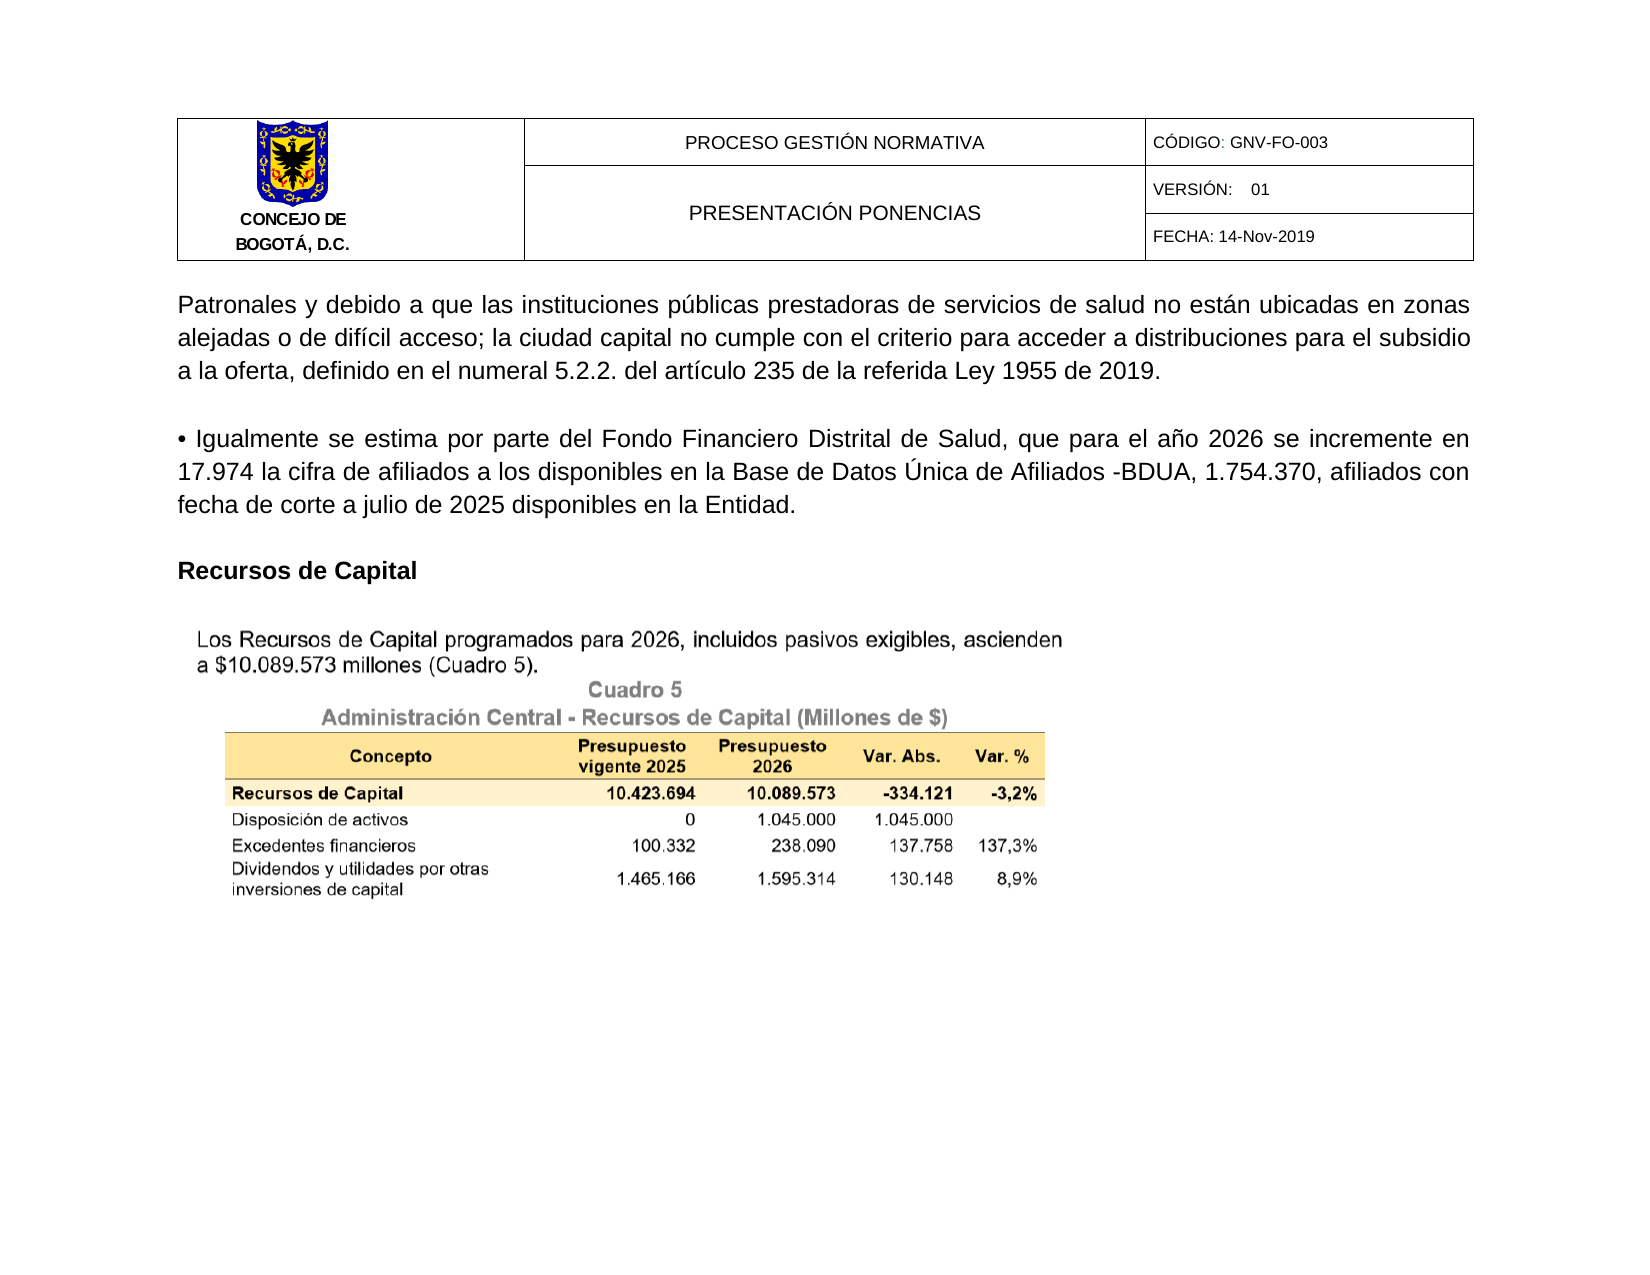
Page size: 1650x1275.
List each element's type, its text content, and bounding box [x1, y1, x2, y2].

text • Igualmente se estima por parte del Fondo Financiero Distrital de Salud, que para el año 2026 se incremente en 17.974 la cifra de afiliados a los disponibles en la Base de Datos Única de Afiliados -BDUA, 1.754.370, afiliados con fecha de corte a julio de 2025 disponibles en la Entidad. [177, 424, 1473, 519]
picture [177, 623, 1138, 946]
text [177, 290, 1473, 384]
text Recursos de Capital [177, 556, 1473, 585]
